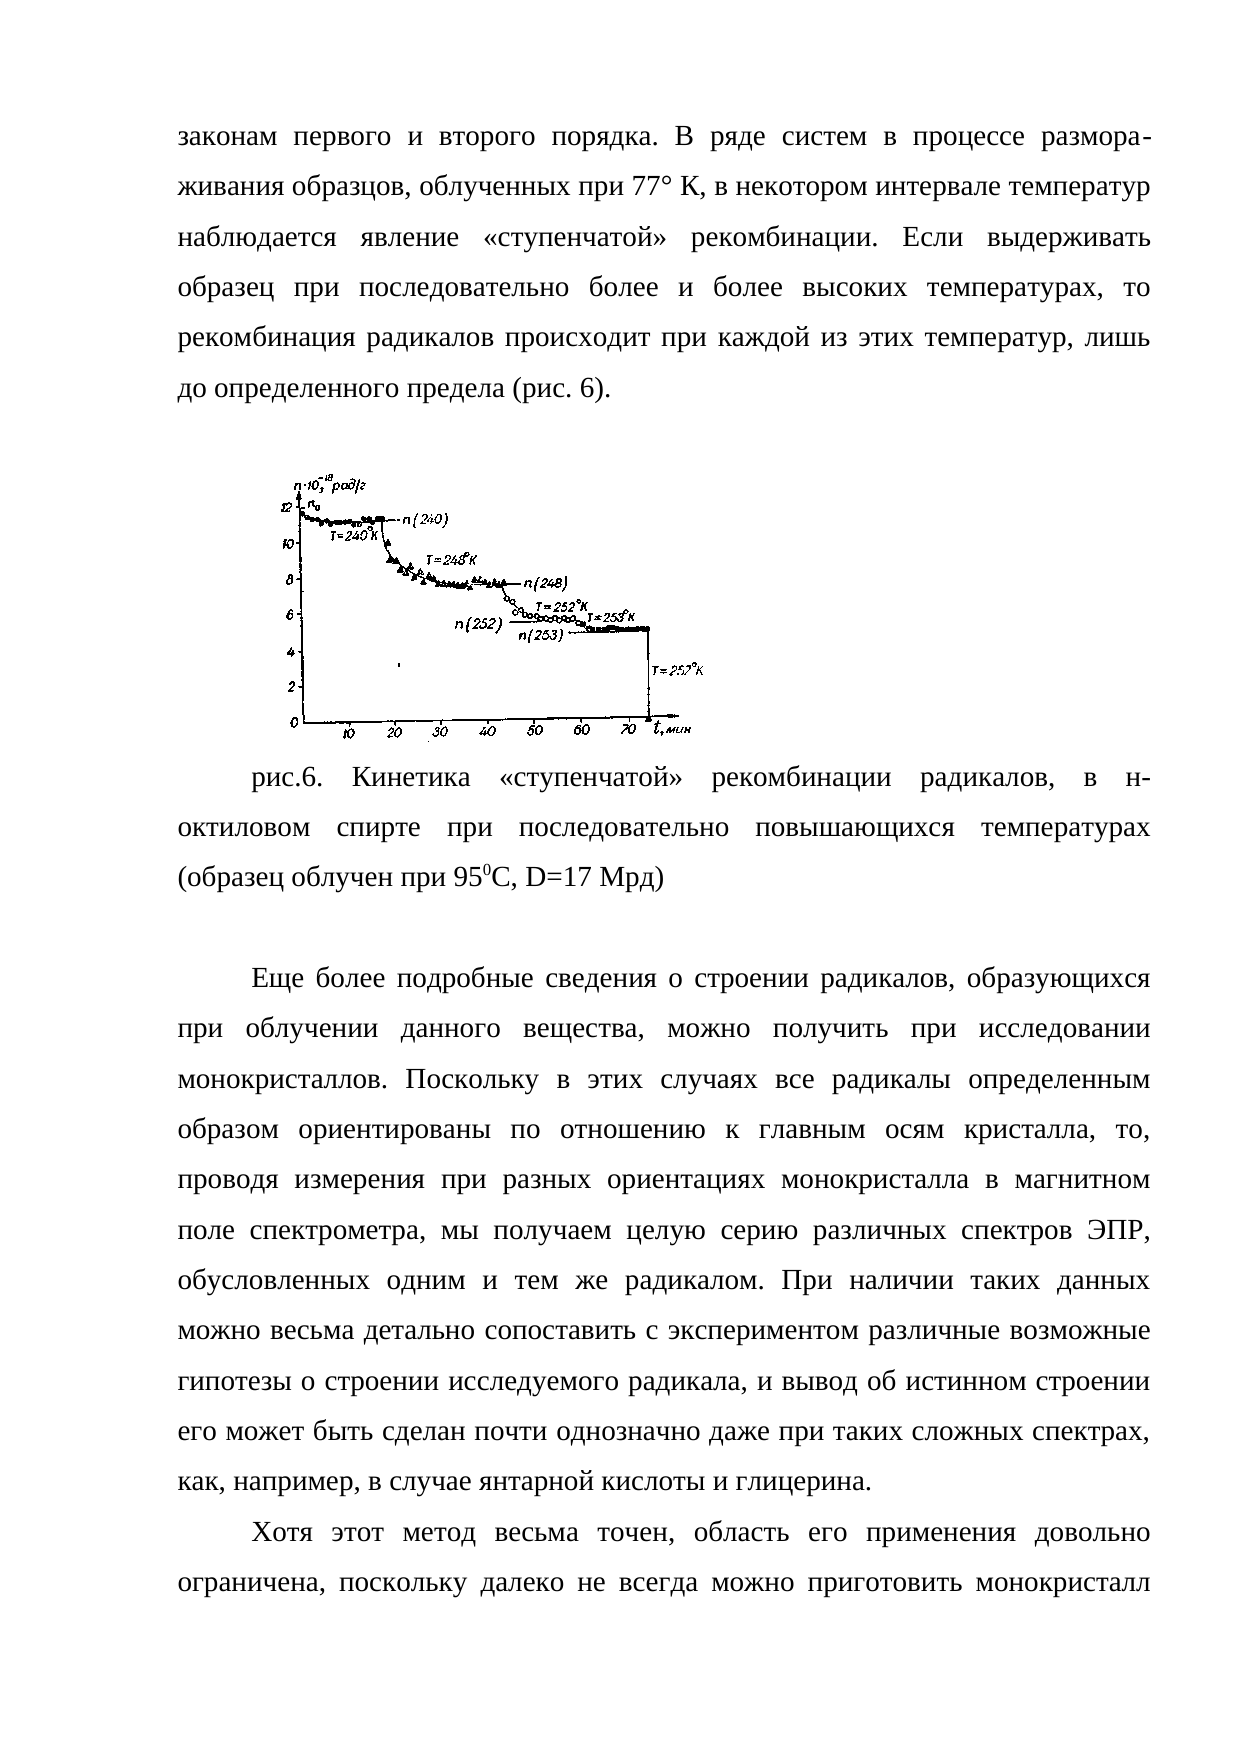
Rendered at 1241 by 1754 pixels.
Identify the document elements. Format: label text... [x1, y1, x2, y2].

picture [251, 470, 739, 747]
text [177, 1514, 1152, 1597]
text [177, 118, 1152, 403]
text рис.6. Кинетика «ступенчатой» рекомбинации радикалов, в н-октиловом спирте при последовательно повышающихся температурах (образец облучен при 950С, D=17 Мрд) [177, 759, 1152, 893]
text Еще более подробные сведения о строении радикалов, образующихся при облучении данного вещества, можно получить при исследовании монокристаллов. Поскольку в этих случаях все радикалы определенным образом ориентированы по отношению к главным осям кристалла, то, проводя измерения при разных ориентациях монокристалла в магнитном поле спектрометра, мы получаем целую серию различных спектров ЭПР, обусловленных одним и тем же радикалом. При наличии таких данных можно весьма детально сопоставить с экспериментом различные возможные гипотезы о строении исследуемого радикала, и вывод об истинном строении его может быть сделан почти однозначно даже при таких сложных спектрах, как, например, в случае янтарной кислоты и глицерина. [177, 960, 1152, 1497]
